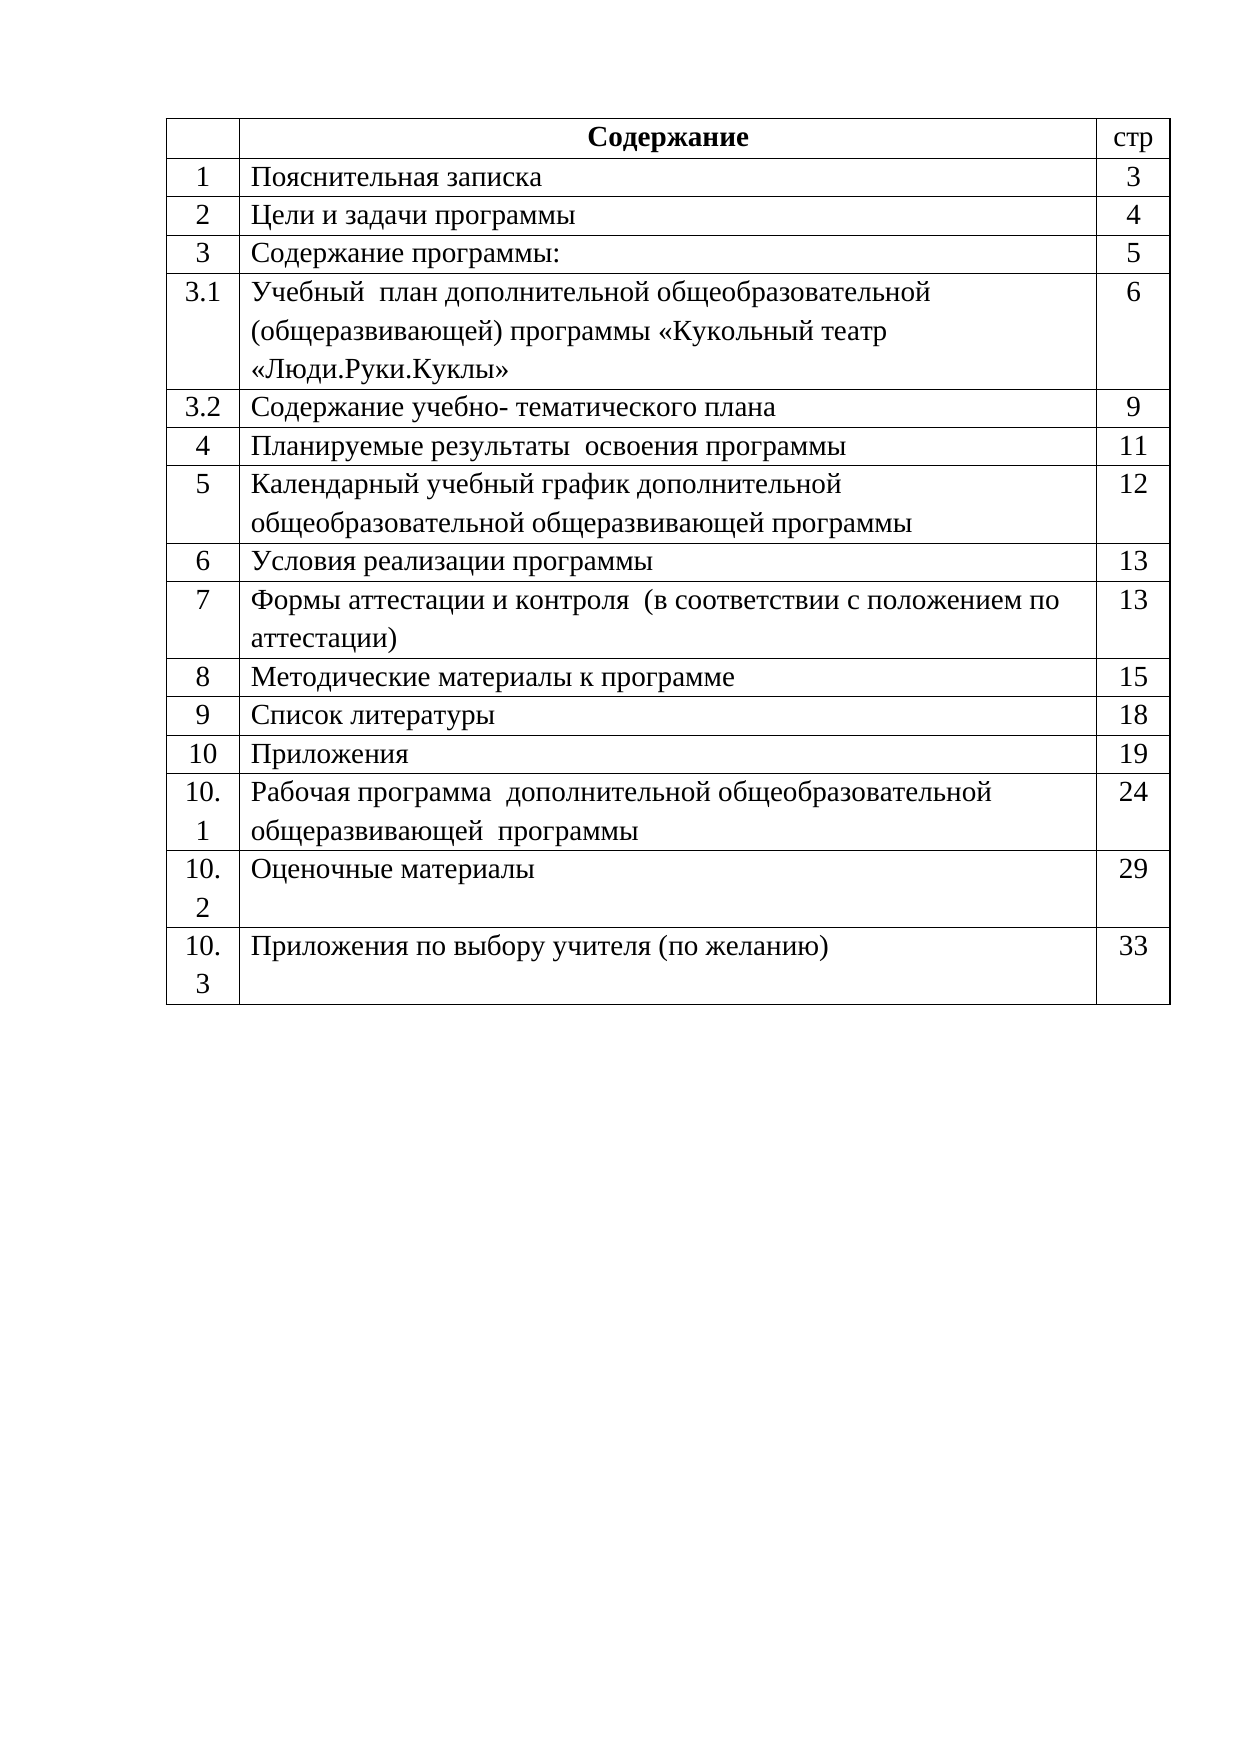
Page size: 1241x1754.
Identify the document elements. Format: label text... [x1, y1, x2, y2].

table_cell 9 [167, 697, 239, 735]
table_cell 4 [167, 428, 239, 465]
table_cell 10.1 [167, 774, 239, 850]
table_header Содержание [240, 119, 1096, 158]
table_cell 3.1 [167, 274, 239, 388]
table_cell Формы аттестации и контроля (в соответствии с положением по аттестации) [240, 582, 1096, 658]
table_cell Содержание программы: [240, 236, 1096, 273]
table_cell Планируемые результаты освоения программы [240, 428, 1096, 465]
table_cell 3 [167, 236, 239, 273]
table_cell 13 [1097, 544, 1169, 581]
table_cell 9 [1097, 390, 1169, 427]
table_header стр [1097, 119, 1169, 158]
table_cell 24 [1097, 774, 1169, 850]
table_cell 3.2 [167, 390, 239, 427]
table_cell Оценочные материалы [240, 851, 1096, 927]
table_cell Учебный план дополнительной общеобразовательной (общеразвивающей) программы «Кукольный театр «Люди.Руки.Куклы» [240, 274, 1096, 388]
table_cell 19 [1097, 736, 1169, 773]
table_cell 5 [1097, 236, 1169, 273]
table_cell 6 [1097, 274, 1169, 388]
table_cell 15 [1097, 659, 1169, 696]
table_cell 12 [1097, 466, 1169, 542]
table_cell 7 [167, 582, 239, 658]
table_cell Цели и задачи программы [240, 197, 1096, 234]
table_cell Приложения по выбору учителя (по желанию) [240, 928, 1096, 1004]
table_cell 8 [167, 659, 239, 696]
table_cell Содержание учебно- тематического плана [240, 390, 1096, 427]
table_cell 13 [1097, 582, 1169, 658]
table_cell Календарный учебный график дополнительной общеобразовательной общеразвивающей программы [240, 466, 1096, 542]
table_cell 10 [167, 736, 239, 773]
table_cell Условия реализации программы [240, 544, 1096, 581]
table_cell 6 [167, 544, 239, 581]
table_cell 1 [167, 159, 239, 196]
table_cell Приложения [240, 736, 1096, 773]
table_cell 10.2 [167, 851, 239, 927]
table_cell Методические материалы к программе [240, 659, 1096, 696]
table_cell 4 [1097, 197, 1169, 234]
table_header [167, 119, 239, 158]
table_cell Пояснительная записка [240, 159, 1096, 196]
table_cell 11 [1097, 428, 1169, 465]
table_cell 29 [1097, 851, 1169, 927]
table_cell Рабочая программа дополнительной общеобразовательной общеразвивающей программы [240, 774, 1096, 850]
table_cell 10.3 [167, 928, 239, 1004]
table_cell 3 [1097, 159, 1169, 196]
table_cell 2 [167, 197, 239, 234]
table_cell 5 [167, 466, 239, 542]
table_cell Список литературы [240, 697, 1096, 735]
table_cell 18 [1097, 697, 1169, 735]
table_cell 33 [1097, 928, 1169, 1004]
